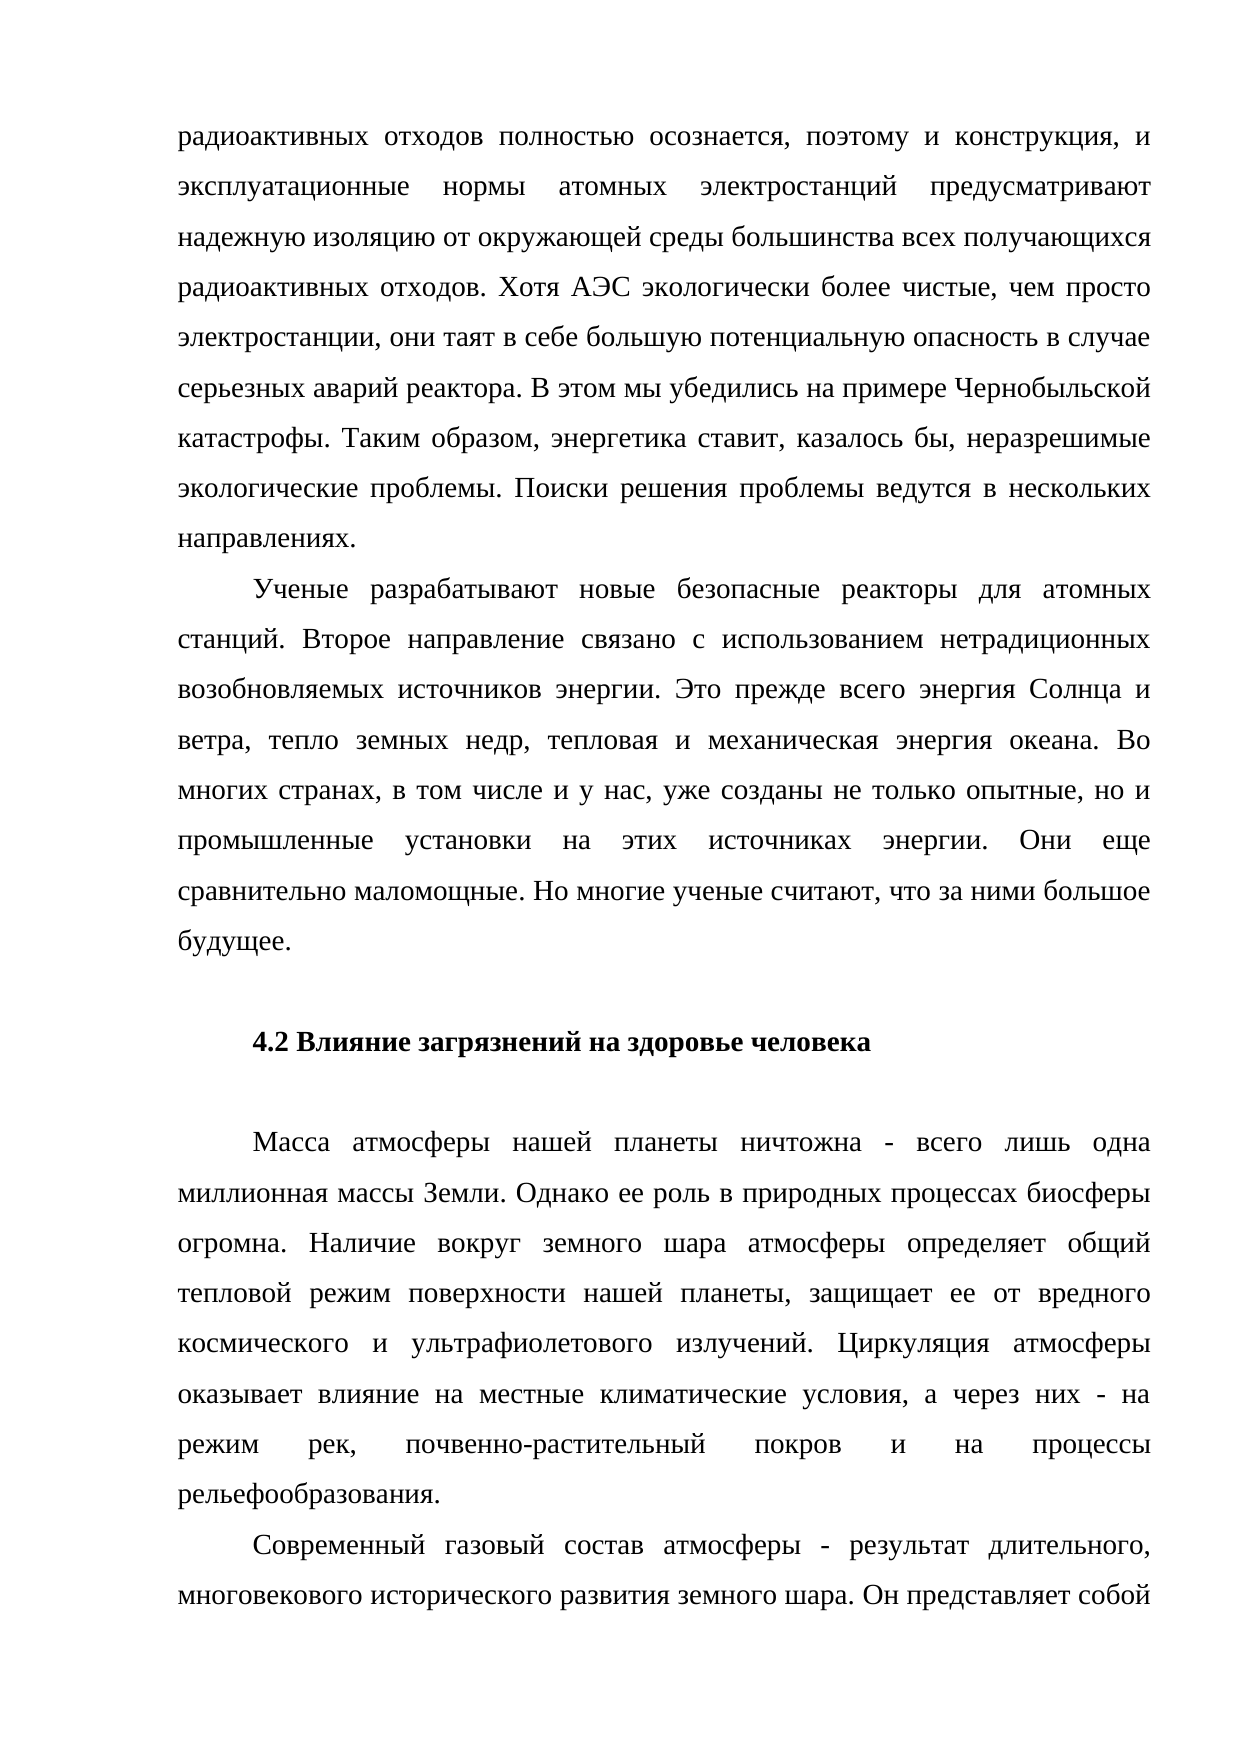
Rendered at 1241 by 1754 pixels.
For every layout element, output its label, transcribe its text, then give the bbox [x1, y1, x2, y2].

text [177, 118, 1152, 554]
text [177, 1527, 1152, 1611]
text 4.2 Влияние загрязнений на здоровье человека [177, 1024, 1152, 1057]
text Масса атмосферы нашей планеты ничтожна - всего лишь одна миллионная массы Земли. Однако ее роль в природных процессах биосферы огромна. Наличие вокруг земного шара атмосферы определяет общий тепловой режим поверхности нашей планеты, защищает ее от вредного космического и ультрафиолетового излучений. Циркуляция атмосферы оказывает влияние на местные климатические условия, а через них - на режим рек, почвенно-растительный покров и на процессы рельефообразования. [177, 1124, 1152, 1510]
text Ученые разрабатывают новые безопасные реакторы для атомных станций. Второе направление связано с использованием нетрадиционных возобновляемых источников энергии. Это прежде всего энергия Солнца и ветра, тепло земных недр, тепловая и механическая энергия океана. Во многих странах, в том числе и у нас, уже созданы не только опытные, но и промышленные установки на этих источниках энергии. Они еще сравнительно маломощные. Но многие ученые считают, что за ними большое будущее. [177, 571, 1152, 957]
